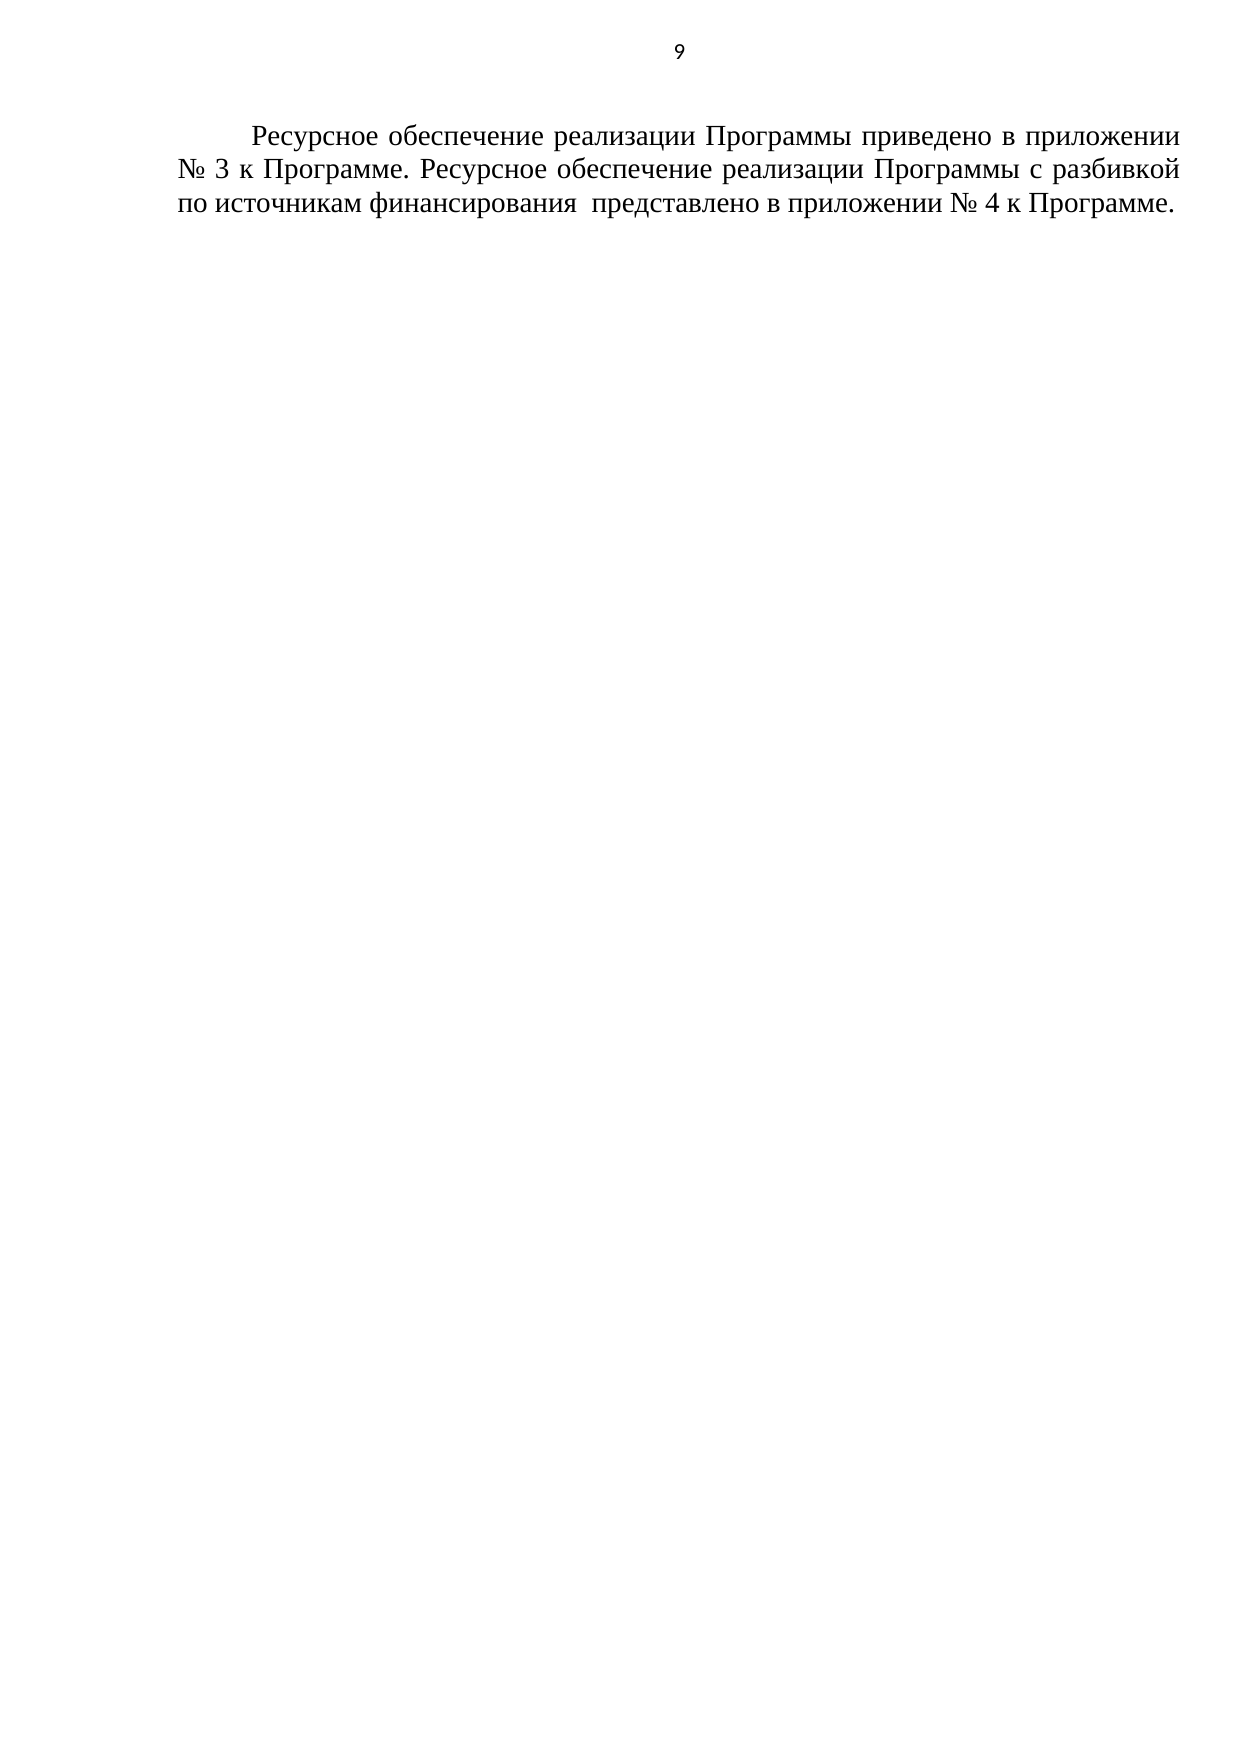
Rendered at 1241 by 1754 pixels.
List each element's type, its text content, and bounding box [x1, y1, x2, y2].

text Ресурсное обеспечение реализации Программы приведено в приложении № 3 к Программе. Ресурсное обеспечение реализации Программы с разбивкой по источникам финансирования представлено в приложении № 4 к Программе. [177, 118, 1181, 219]
